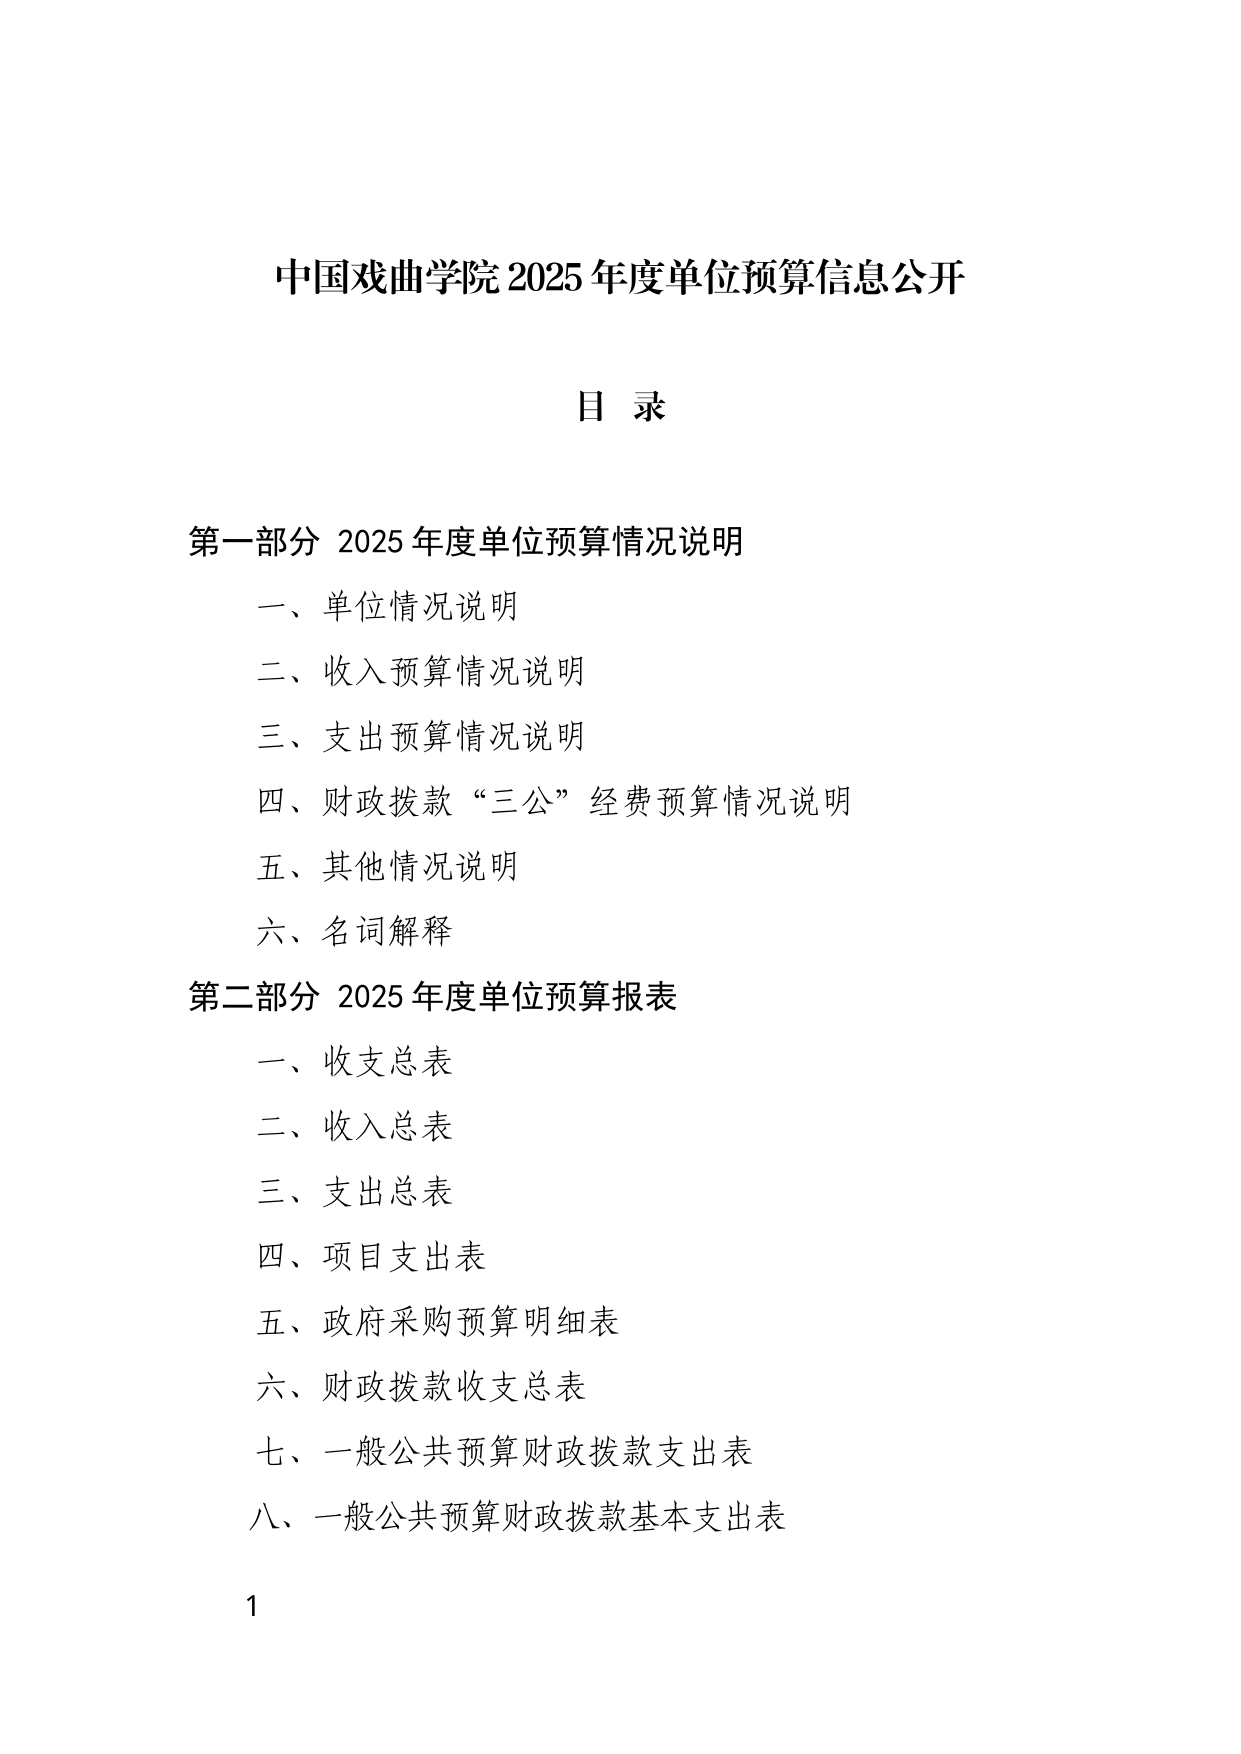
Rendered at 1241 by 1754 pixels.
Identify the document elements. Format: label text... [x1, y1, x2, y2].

text 二、收入总表 [187, 1092, 1053, 1157]
text 五、其他情况说明 [187, 832, 1053, 897]
text 三、支出总表 [187, 1157, 1053, 1222]
text 八、一般公共预算财政拨款基本支出表 [187, 1482, 1053, 1547]
text 一、收支总表 [187, 1027, 1053, 1092]
text 一、单位情况说明 [187, 572, 1053, 637]
text 中国戏曲学院2025年度单位预算信息公开 [187, 247, 1053, 312]
text 四、财政拨款“三公”经费预算情况说明 [187, 767, 1053, 832]
text 第一部分 2025年度单位预算情况说明 [187, 507, 1053, 572]
text 七、一般公共预算财政拨款支出表 [187, 1417, 1053, 1482]
text 二、收入预算情况说明 [187, 637, 1053, 702]
text 目 录 [187, 377, 1053, 442]
text 三、支出预算情况说明 [187, 702, 1053, 767]
text 第二部分 2025年度单位预算报表 [187, 962, 1053, 1027]
text 四、项目支出表 [187, 1222, 1053, 1287]
text 五、政府采购预算明细表 [187, 1287, 1053, 1352]
text 六、财政拨款收支总表 [187, 1352, 1053, 1417]
text 六、名词解释 [187, 897, 1053, 962]
